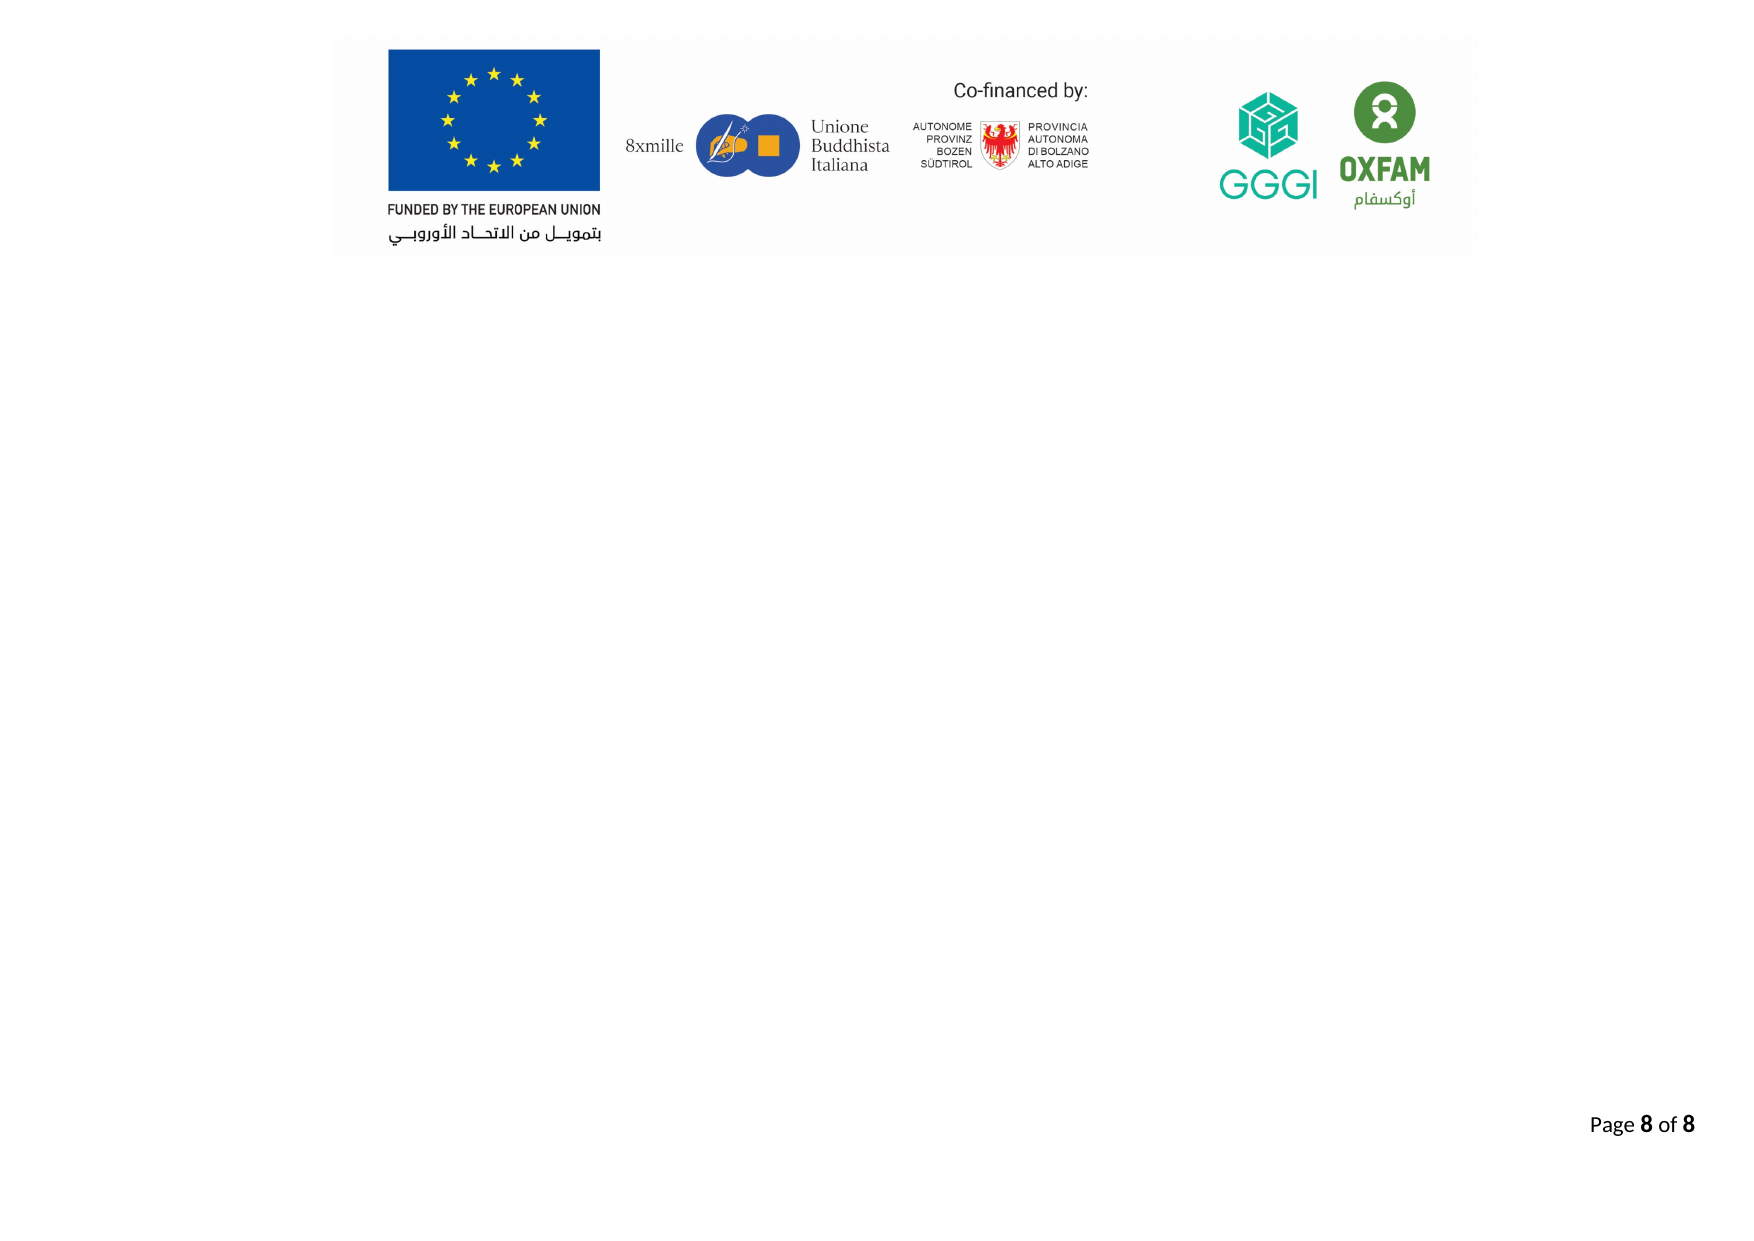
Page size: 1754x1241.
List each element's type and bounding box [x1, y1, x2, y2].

picture [331, 34, 1478, 254]
